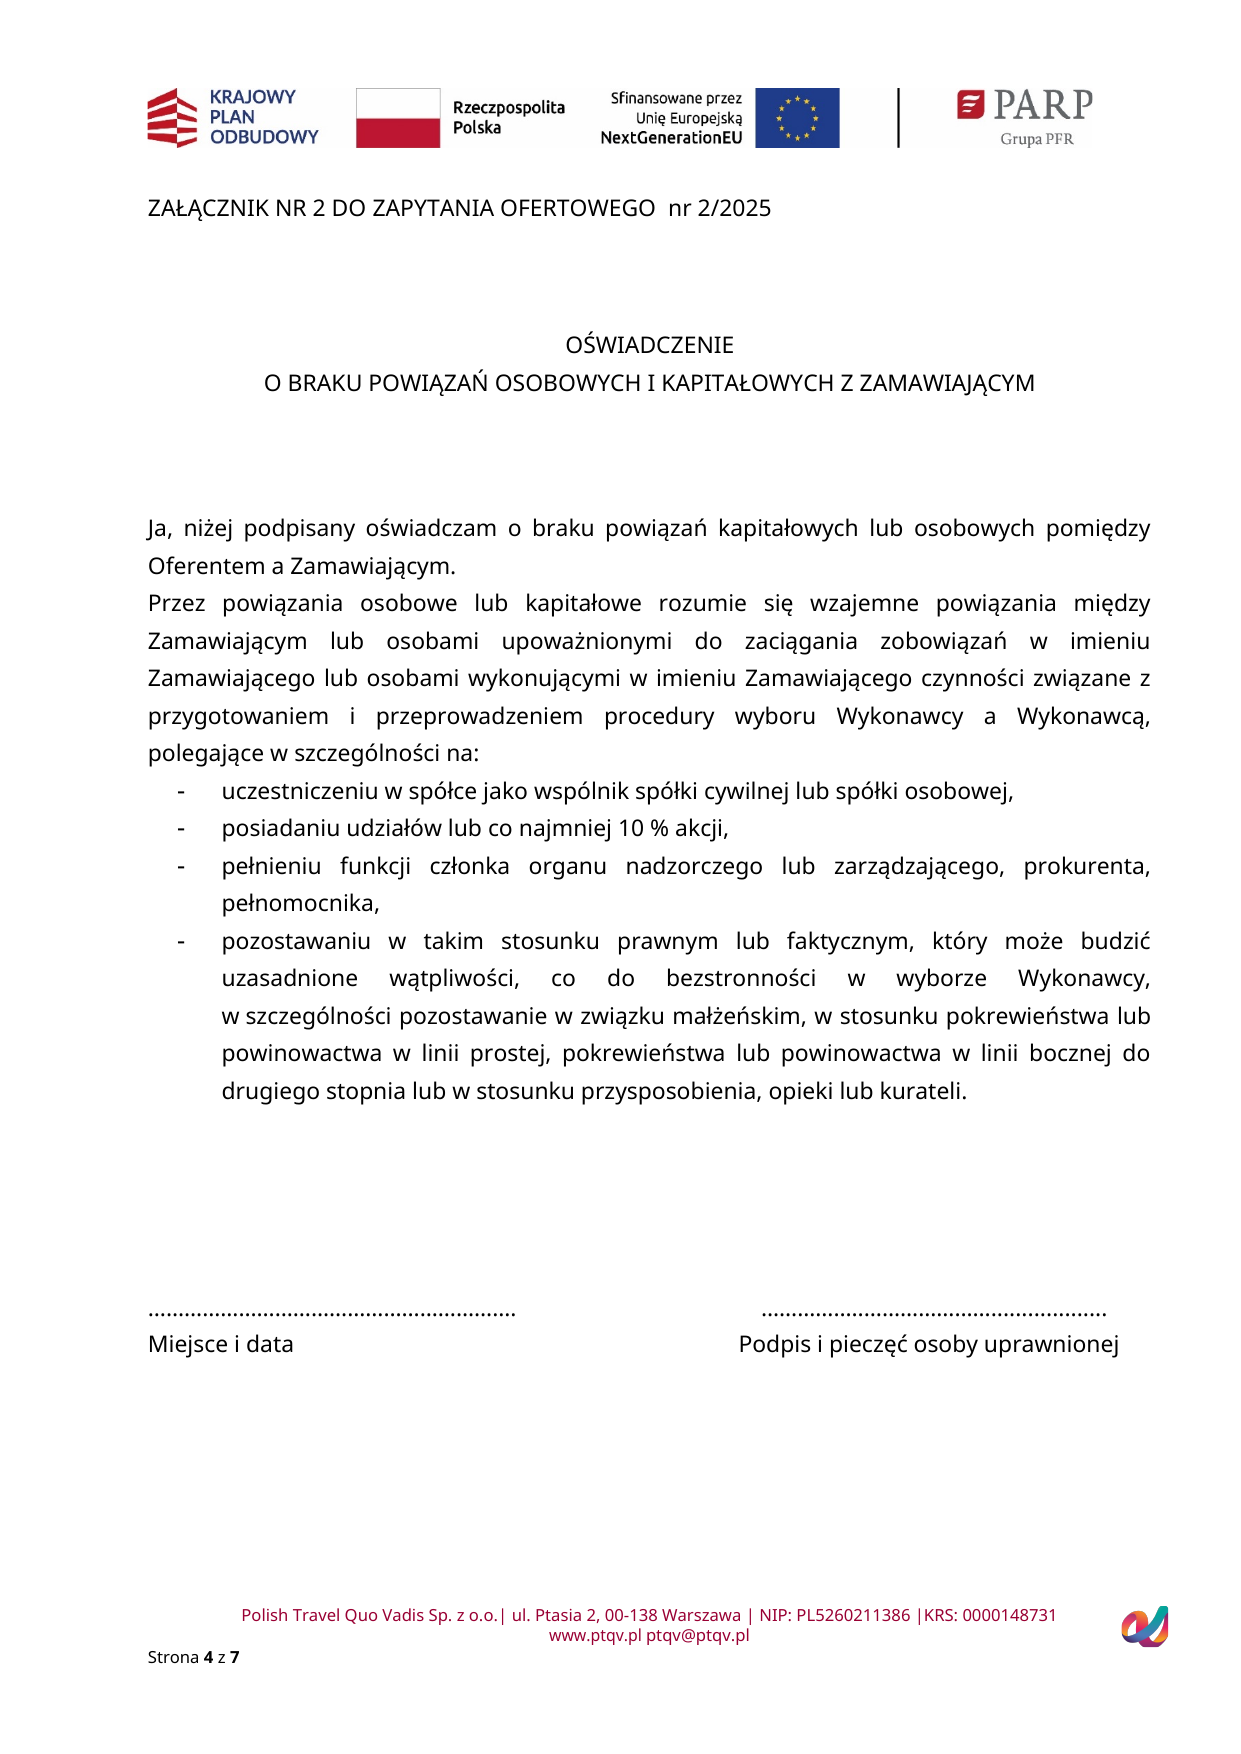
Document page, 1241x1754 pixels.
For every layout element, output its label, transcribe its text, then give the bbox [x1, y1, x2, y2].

text Miejsce i data Podpis i pieczęć osoby uprawnionej [148, 1328, 1152, 1359]
list uczestniczeniu w spółce jako wspólnik spółki cywilnej lub spółki osobowej, [177, 775, 1152, 806]
text Oświadczenie [148, 329, 1152, 361]
picture [147, 88, 1093, 148]
list pozostawaniu w takim stosunku prawnym lub faktycznym, który może budzić uzasadnione wątpliwości, co do bezstronności w wyborze Wykonawcy, w szczególności pozostawanie w związku małżeńskim, w stosunku pokrewieństwa lub powinowactwa w linii prostej, pokrewieństwa lub powinowactwa w linii bocznej do drugiego stopnia lub w stosunku przysposobienia, opieki lub kurateli. [177, 925, 1152, 1106]
text ……………………………………………………. ……………..…………………................... [148, 1292, 1152, 1323]
text Przez powiązania osobowe lub kapitałowe rozumie się wzajemne powiązania między Zamawiającym lub osobami upoważnionymi do zaciągania zobowiązań w imieniu Zamawiającego lub osobami wykonującymi w imieniu Zamawiającego czynności związane z przygotowaniem i przeprowadzeniem procedury wyboru Wykonawcy a Wykonawcą, polegające w szczególności na: [148, 587, 1152, 768]
picture [1121, 1606, 1169, 1647]
list posiadaniu udziałów lub co najmniej 10 % akcji, [177, 812, 1152, 843]
text ZAŁĄCZNIK NR 2 DO ZAPYTANIA OFERTOWEGO nr 2/2025 [148, 192, 1152, 223]
text Ja, niżej podpisany oświadczam o braku powiązań kapitałowych lub osobowych pomiędzy Oferentem a Zamawiającym. [148, 512, 1152, 581]
list pełnieniu funkcji członka organu nadzorczego lub zarządzającego, prokurenta, pełnomocnika, [177, 850, 1152, 918]
text o braku powiązań osobowych i kapitałowych z Zamawiającym [148, 367, 1152, 398]
